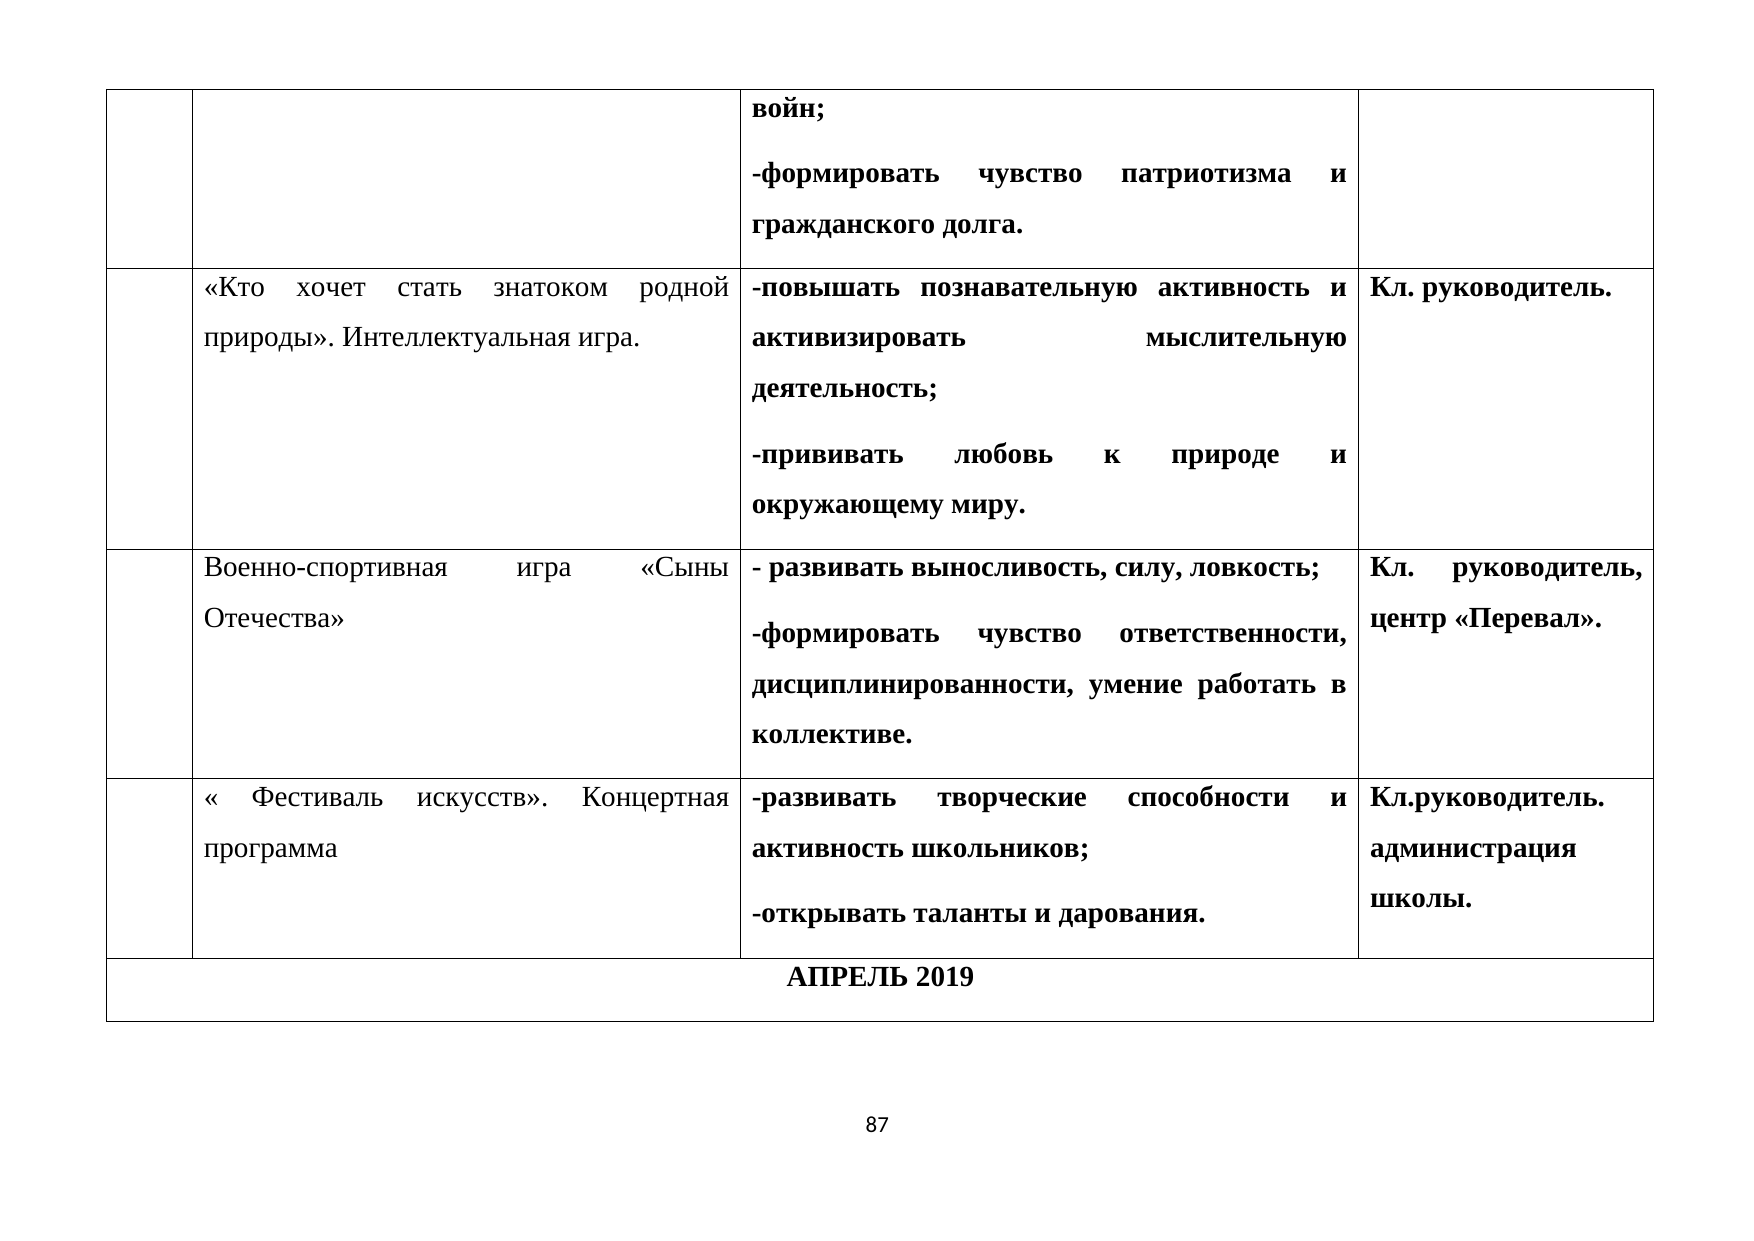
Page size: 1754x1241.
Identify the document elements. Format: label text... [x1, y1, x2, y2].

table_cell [741, 90, 1358, 268]
table_cell -повышать познавательную активность и активизировать мыслительную деятельность; -прививать любовь к природе и окружающему миру. [741, 269, 1358, 548]
table_cell АПРЕЛЬ 2019 [107, 959, 1653, 1021]
table_cell [107, 550, 192, 778]
table_cell Кл.руководитель. администрация школы. [1359, 779, 1653, 958]
table_cell «Кто хочет стать знатоком родной природы». Интеллектуальная игра. [193, 269, 740, 548]
table_cell Кл. руководитель, центр «Перевал». [1359, 550, 1653, 778]
table_cell [107, 779, 192, 958]
table_cell [107, 269, 192, 548]
table_cell [107, 90, 192, 268]
table_cell - развивать выносливость, силу, ловкость; -формировать чувство ответственности, дисциплинированности, умение работать в коллективе. [741, 550, 1358, 778]
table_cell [193, 90, 740, 268]
table_cell « Фестиваль искусств». Концертная программа [193, 779, 740, 958]
table_cell -развивать творческие способности и активность школьников; -открывать таланты и дарования. [741, 779, 1358, 958]
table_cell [1359, 90, 1653, 268]
table_cell Кл. руководитель. [1359, 269, 1653, 548]
table_cell Военно-спортивная игра «Сыны Отечества» [193, 550, 740, 778]
